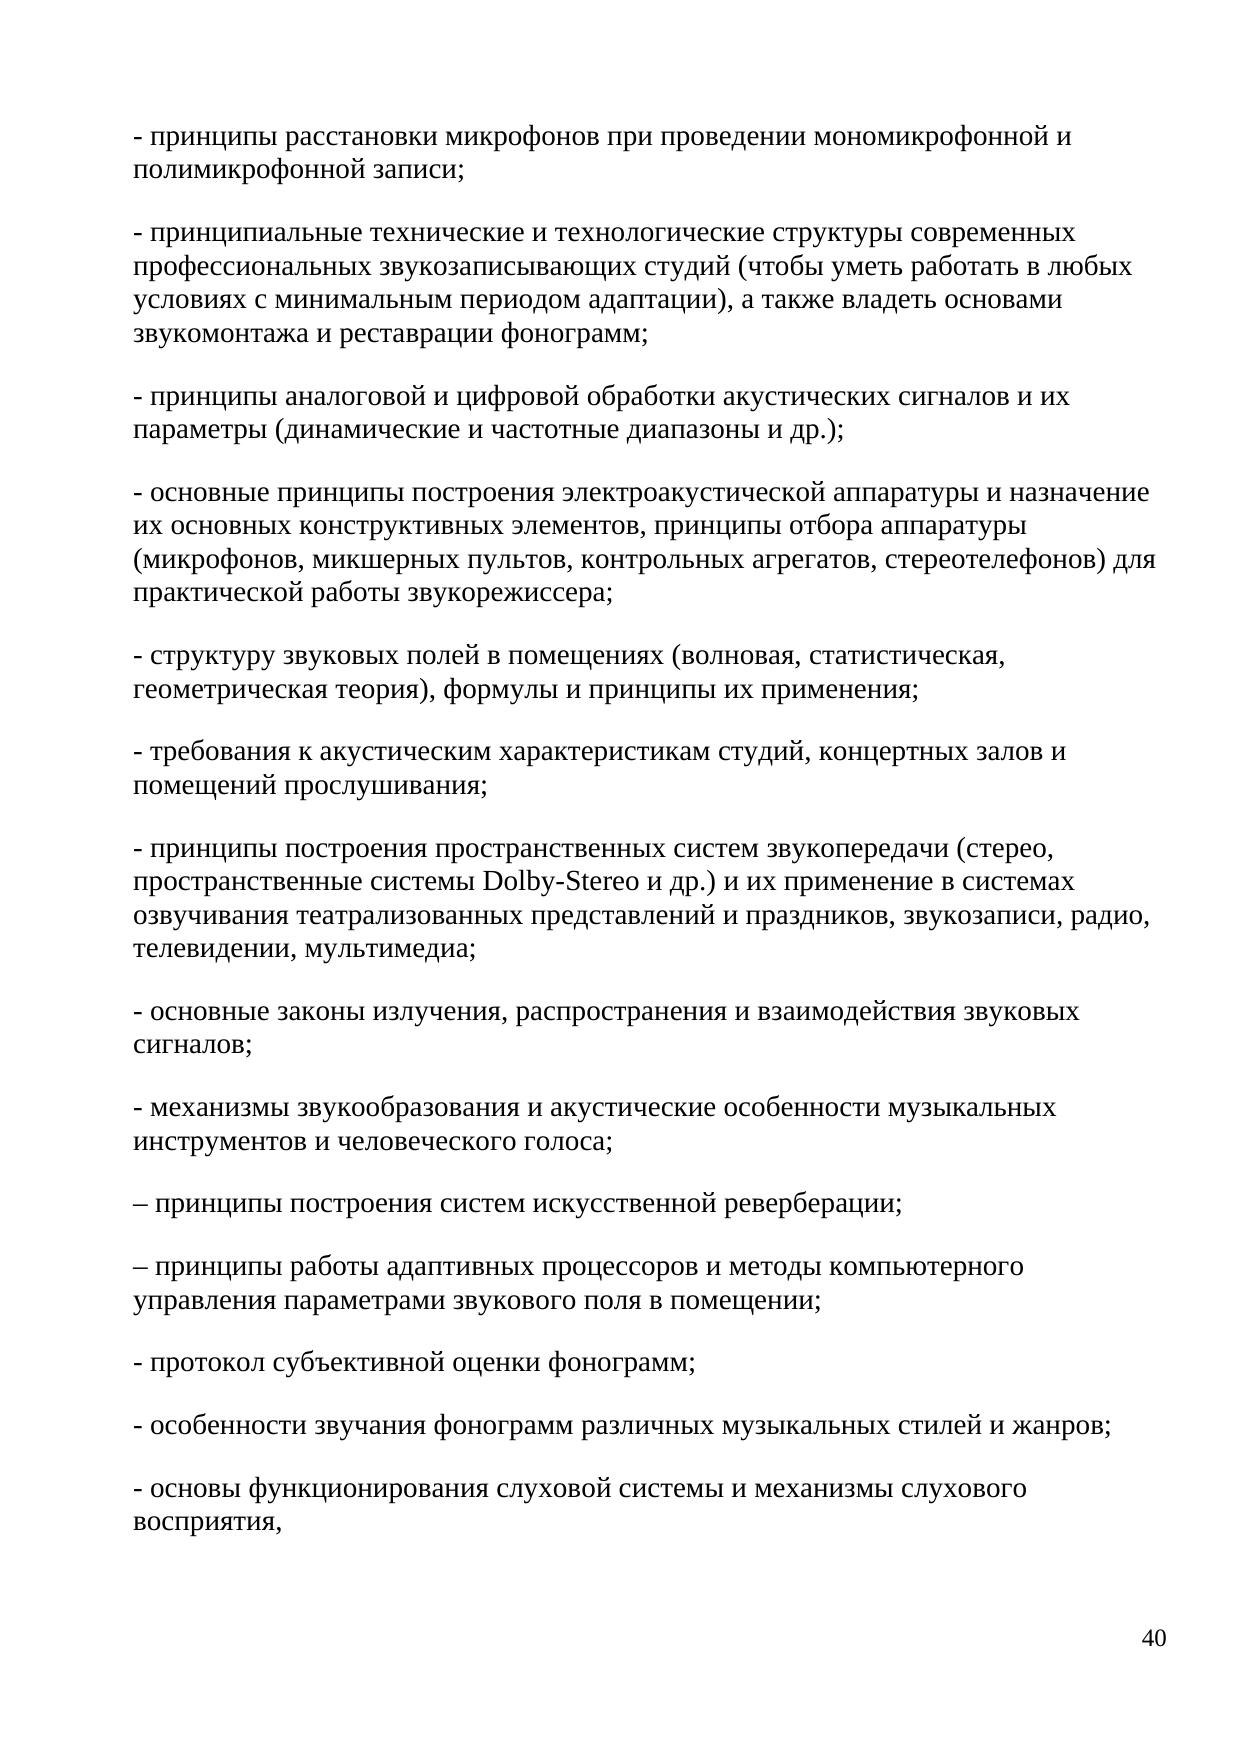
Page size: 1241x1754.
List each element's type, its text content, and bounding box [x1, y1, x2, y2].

text – принципы построения систем искусственной реверберации; [133, 1186, 1167, 1219]
text – принципы работы адаптивных процессоров и методы компьютерного управления параметрами звукового поля в помещении; [133, 1248, 1167, 1315]
text - требования к акустическим характеристикам студий, концертных залов и помещений прослушивания; [133, 733, 1167, 801]
text - принципы построения пространственных систем звукопередачи (стерео, пространственные системы Dolby-Stereo и др.) и их применение в системах озвучивания театрализованных представлений и праздников, звукозаписи, радио, телевидении, мультимедиа; [133, 830, 1167, 964]
text - протокол субъективной оценки фонограмм; [133, 1344, 1167, 1378]
text - принципы расстановки микрофонов при проведении мономикрофонной и полимикрофонной записи; [133, 118, 1167, 185]
text - механизмы звукообразования и акустические особенности музыкальных инструментов и человеческого голоса; [133, 1089, 1167, 1156]
text - структуру звуковых полей в помещениях (волновая, статистическая, геометрическая теория), формулы и принципы их применения; [133, 637, 1167, 704]
text - основы функционирования слуховой системы и механизмы слухового восприятия, [133, 1470, 1167, 1537]
text - принципы аналоговой и цифровой обработки акустических сигналов и их параметры (динамические и частотные диапазоны и др.); [133, 378, 1167, 445]
text - основные законы излучения, распространения и взаимодействия звуковых сигналов; [133, 993, 1167, 1060]
text - особенности звучания фонограмм различных музыкальных стилей и жанров; [133, 1407, 1167, 1441]
text - основные принципы построения электроакустической аппаратуры и назначение их основных конструктивных элементов, принципы отбора аппаратуры (микрофонов, микшерных пультов, контрольных агрегатов, стереотелефонов) для практической работы звукорежиссера; [133, 474, 1167, 608]
text - принципиальные технические и технологические структуры современных профессиональных звукозаписывающих студий (чтобы уметь работать в любых условиях с минимальным периодом адаптации), а также владеть основами звукомонтажа и реставрации фонограмм; [133, 214, 1167, 348]
